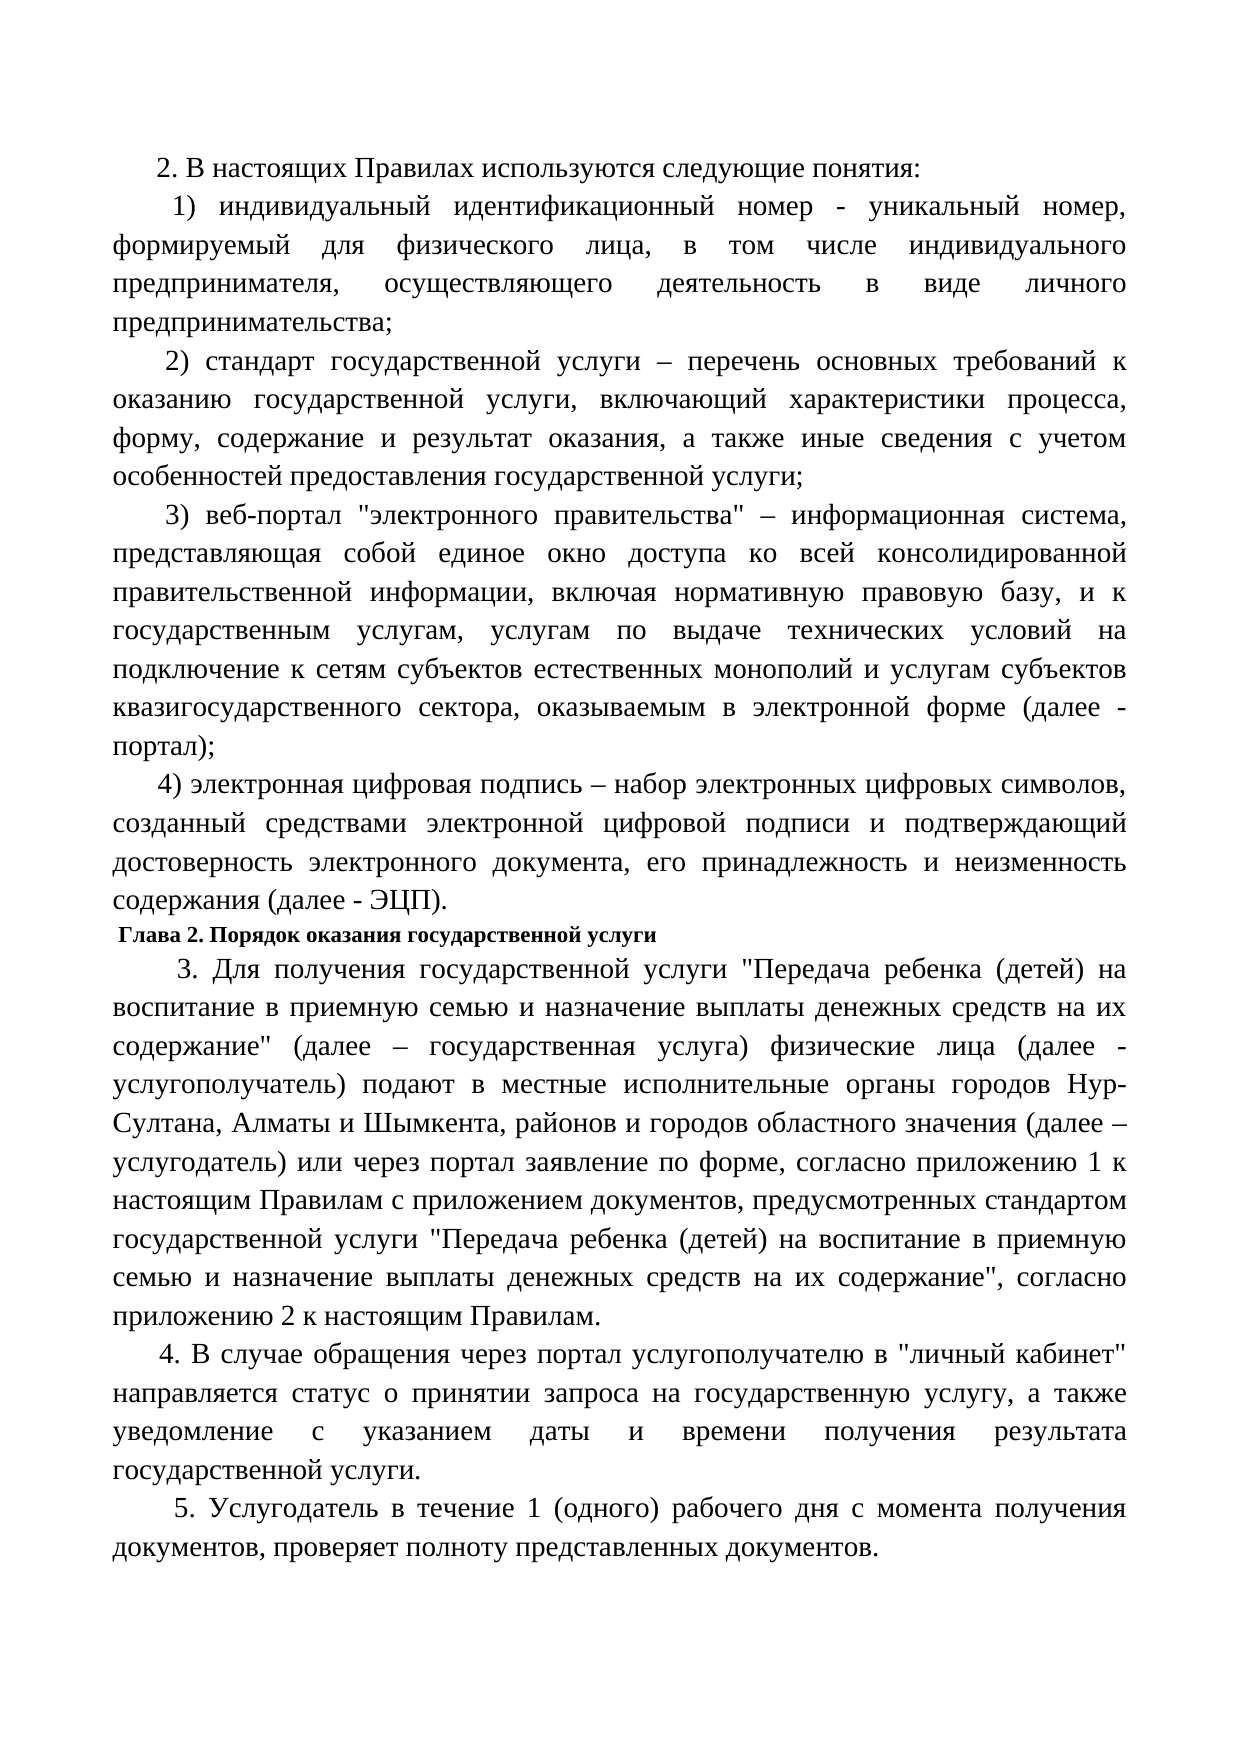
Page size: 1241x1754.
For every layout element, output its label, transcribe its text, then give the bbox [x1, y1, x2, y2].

text 1) индивидуальный идентификационный номер - уникальный номер, формируемый для физического лица, в том числе индивидуального предпринимателя, осуществляющего деятельность в виде личного предпринимательства; [112, 188, 1128, 338]
text Глава 2. Порядок оказания государственной услуги [112, 921, 1128, 947]
text 5. Услугодатель в течение 1 (одного) рабочего дня с момента получения документов, проверяет полноту представленных документов. [112, 1491, 1128, 1563]
text 3. Для получения государственной услуги "Передача ребенка (детей) на воспитание в приемную семью и назначение выплаты денежных средств на их содержание" (далее – государственная услуга) физические лица (далее - услугополучатель) подают в местные исполнительные органы городов Нур-Султана, Алматы и Шымкента, районов и городов областного значения (далее – услугодатель) или через портал заявление по форме, согласно приложению 1 к настоящим Правилам с приложением документов, предусмотренных стандартом государственной услуги "Передача ребенка (детей) на воспитание в приемную семью и назначение выплаты денежных средств на их содержание", согласно приложению 2 к настоящим Правилам. [112, 951, 1128, 1331]
text 4. В случае обращения через портал услугополучателю в "личный кабинет" направляется статус о принятии запроса на государственную услугу, а также уведомление с указанием даты и времени получения результата государственной услуги. [112, 1336, 1128, 1486]
text 2. В настоящих Правилах используются следующие понятия: [112, 150, 1128, 183]
text 3) веб-портал "электронного правительства" – информационная система, представляющая собой единое окно доступа ко всей консолидированной правительственной информации, включая нормативную правовую базу, и к государственным услугам, услугам по выдаче технических условий на подключение к сетям субъектов естественных монополий и услугам субъектов квазигосударственного сектора, оказываемым в электронной форме (далее - портал); [112, 497, 1128, 762]
text 2) стандарт государственной услуги – перечень основных требований к оказанию государственной услуги, включающий характеристики процесса, форму, содержание и результат оказания, а также иные сведения с учетом особенностей предоставления государственной услуги; [112, 343, 1128, 492]
text 4) электронная цифровая подпись – набор электронных цифровых символов, созданный средствами электронной цифровой подписи и подтверждающий достоверность электронного документа, его принадлежность и неизменность содержания (далее - ЭЦП). [112, 767, 1128, 916]
